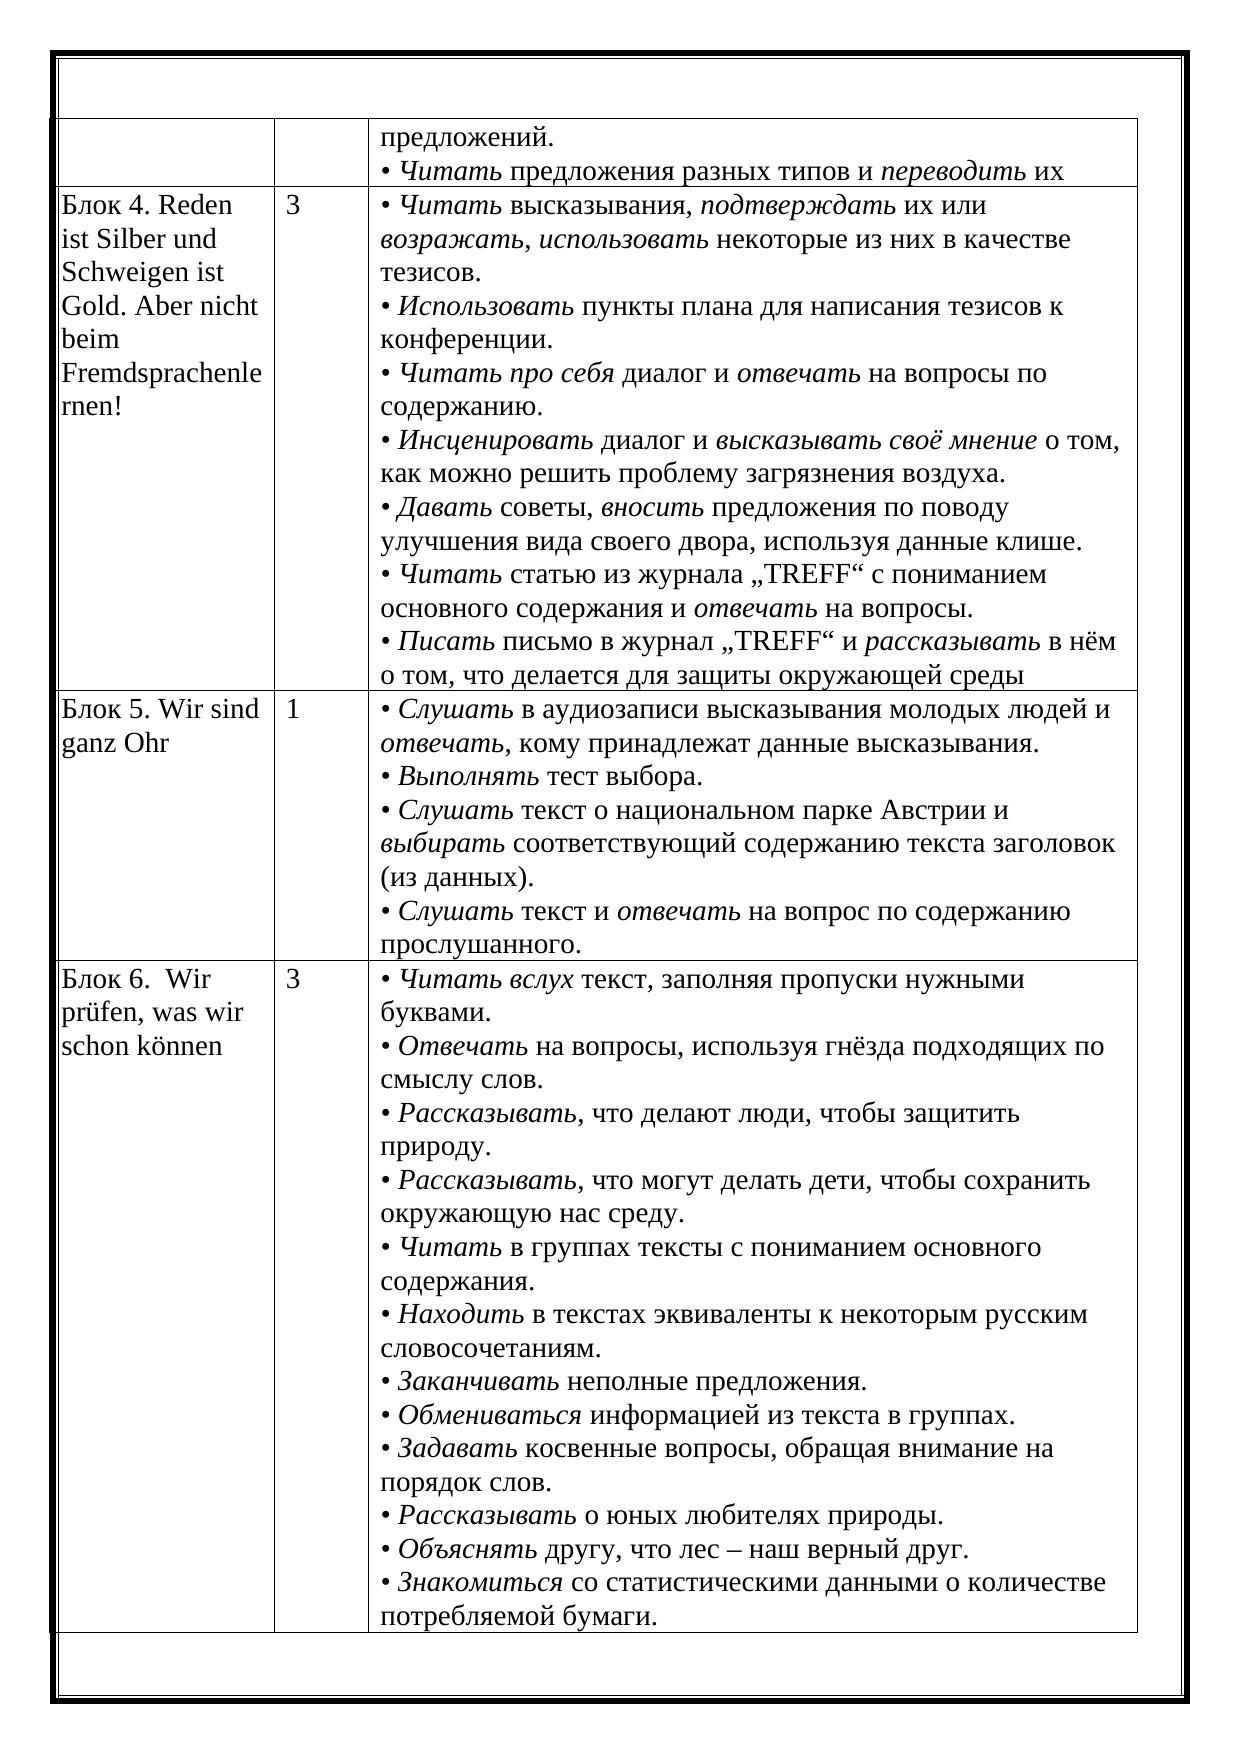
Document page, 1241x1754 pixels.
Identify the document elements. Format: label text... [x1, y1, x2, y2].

table_cell Блок 5. Wir sind ganz Ohr [59, 691, 274, 960]
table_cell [59, 119, 274, 186]
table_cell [59, 961, 274, 1632]
table_cell • Читать высказывания, подтверждать их или возражать, использовать некоторые из них в качестве тезисов. • Использовать пункты плана для написания тезисов к конференции. • Читать про себя диалог и отвечать на вопросы по содержанию. • Инсценировать диалог и высказывать своё мнение о том, как можно решить проблему загрязнения воздуха. • Давать советы, вносить предложения по поводу улучшения вида своего двора, используя данные клише. • Читать статью из журнала „TREFF“ с пониманием основного содержания и отвечать на вопросы. • Писать письмо в журнал „TREFF“ и рассказывать в нём о том, что делается для защиты окружающей среды [369, 187, 1137, 690]
table_cell 3 [275, 119, 368, 186]
table_cell • Слушать в аудиозаписи высказывания молодых людей и отвечать, кому принадлежат данные высказывания. • Выполнять тест выбора. • Слушать текст о национальном парке Австрии и выбирать соответствующий содержанию текста заголовок (из данных). • Слушать текст и отвечать на вопрос по содержанию прослушанного. [369, 691, 1137, 960]
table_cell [369, 119, 1137, 186]
table_cell Блок 4. Reden ist Silber und Schweigen ist Gold. Aber nicht beim Fremdsprachenlernen! [59, 187, 274, 690]
table_cell 3 [275, 187, 368, 690]
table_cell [369, 961, 1137, 1632]
table_cell 3 [275, 961, 368, 1632]
table_cell 1 [275, 691, 368, 960]
